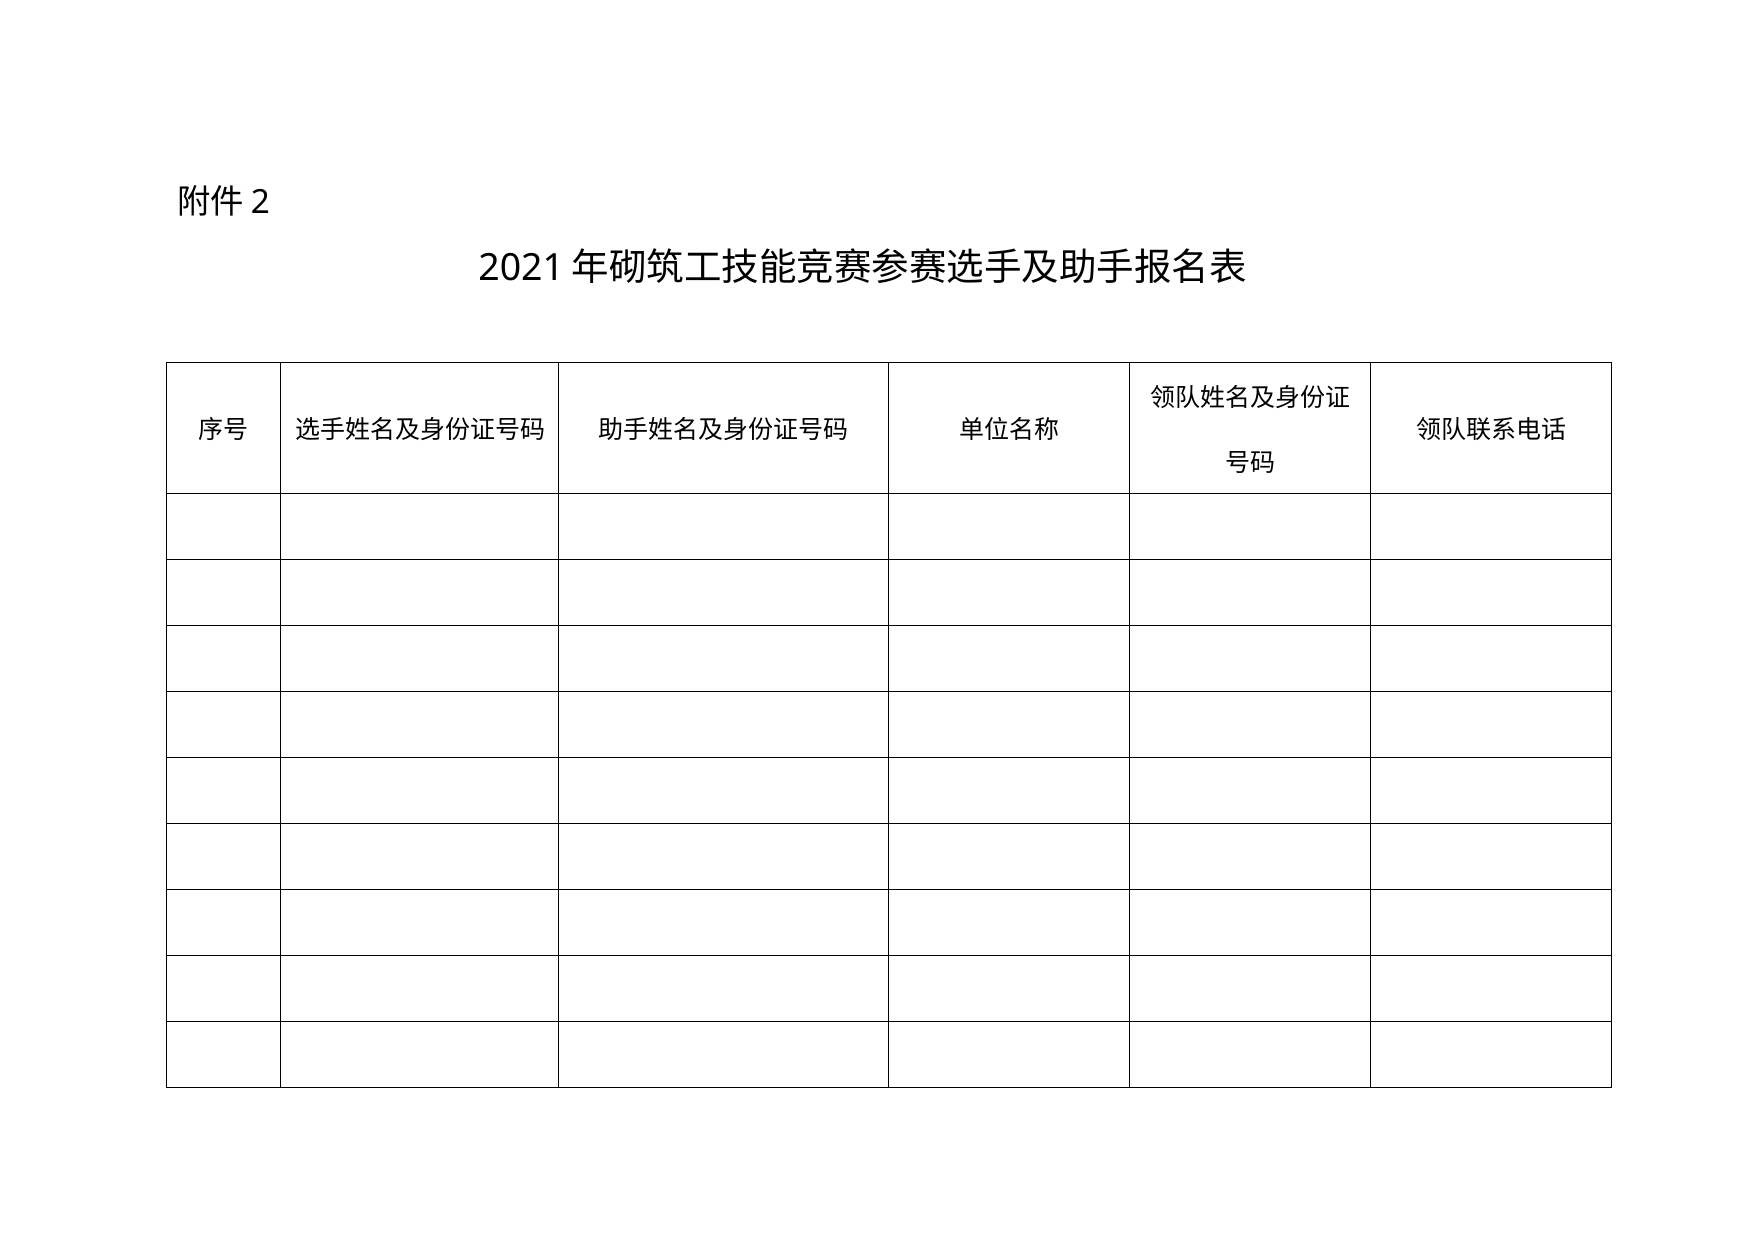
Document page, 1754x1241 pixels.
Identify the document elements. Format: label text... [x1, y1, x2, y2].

table_cell [1130, 824, 1370, 889]
table_cell [167, 626, 280, 691]
table_cell [559, 890, 888, 955]
table_cell [1371, 890, 1611, 955]
table_cell [281, 1022, 558, 1087]
table_cell [281, 890, 558, 955]
table_cell [167, 560, 280, 625]
table_cell [559, 494, 888, 559]
table_cell [281, 758, 558, 823]
text 2021年砌筑工技能竞赛参赛选手及助手报名表 [177, 232, 1547, 297]
table_cell [1371, 956, 1611, 1021]
table_cell [1371, 626, 1611, 691]
table_cell [1371, 758, 1611, 823]
table_cell [1371, 692, 1611, 757]
table_cell [167, 494, 280, 559]
table_cell [281, 626, 558, 691]
table_cell [559, 626, 888, 691]
table_cell [559, 824, 888, 889]
table_header 单位名称 [889, 363, 1129, 493]
table_cell [281, 560, 558, 625]
table_cell [559, 560, 888, 625]
table_header 序号 [167, 363, 280, 493]
table_cell [1130, 758, 1370, 823]
table_cell [889, 692, 1129, 757]
table_cell [889, 494, 1129, 559]
table_cell [889, 1022, 1129, 1087]
text 附件2 [177, 167, 1547, 232]
table_cell [1371, 1022, 1611, 1087]
table_cell [1130, 560, 1370, 625]
table_header 选手姓名及身份证号码 [281, 363, 558, 493]
table_cell [167, 1022, 280, 1087]
table_header 领队联系电话 [1371, 363, 1611, 493]
table_cell [1130, 956, 1370, 1021]
table_cell [1130, 890, 1370, 955]
table_cell [1130, 626, 1370, 691]
table_cell [167, 890, 280, 955]
table_cell [559, 956, 888, 1021]
table_cell [889, 824, 1129, 889]
table_header 领队姓名及身份证号码 [1130, 363, 1370, 493]
table_cell [281, 692, 558, 757]
table_cell [1371, 560, 1611, 625]
table_cell [167, 824, 280, 889]
table_cell [1130, 692, 1370, 757]
table_cell [559, 692, 888, 757]
table_cell [559, 758, 888, 823]
table_cell [889, 890, 1129, 955]
table_cell [1130, 494, 1370, 559]
table_cell [281, 956, 558, 1021]
table_cell [1371, 494, 1611, 559]
table_cell [1130, 1022, 1370, 1087]
table_header 助手姓名及身份证号码 [559, 363, 888, 493]
table_cell [559, 1022, 888, 1087]
table_cell [1371, 824, 1611, 889]
table_cell [167, 758, 280, 823]
table_cell [889, 626, 1129, 691]
table_cell [889, 560, 1129, 625]
table_cell [889, 956, 1129, 1021]
table_cell [167, 956, 280, 1021]
table_cell [281, 494, 558, 559]
table_cell [281, 824, 558, 889]
table_cell [167, 692, 280, 757]
table_cell [889, 758, 1129, 823]
